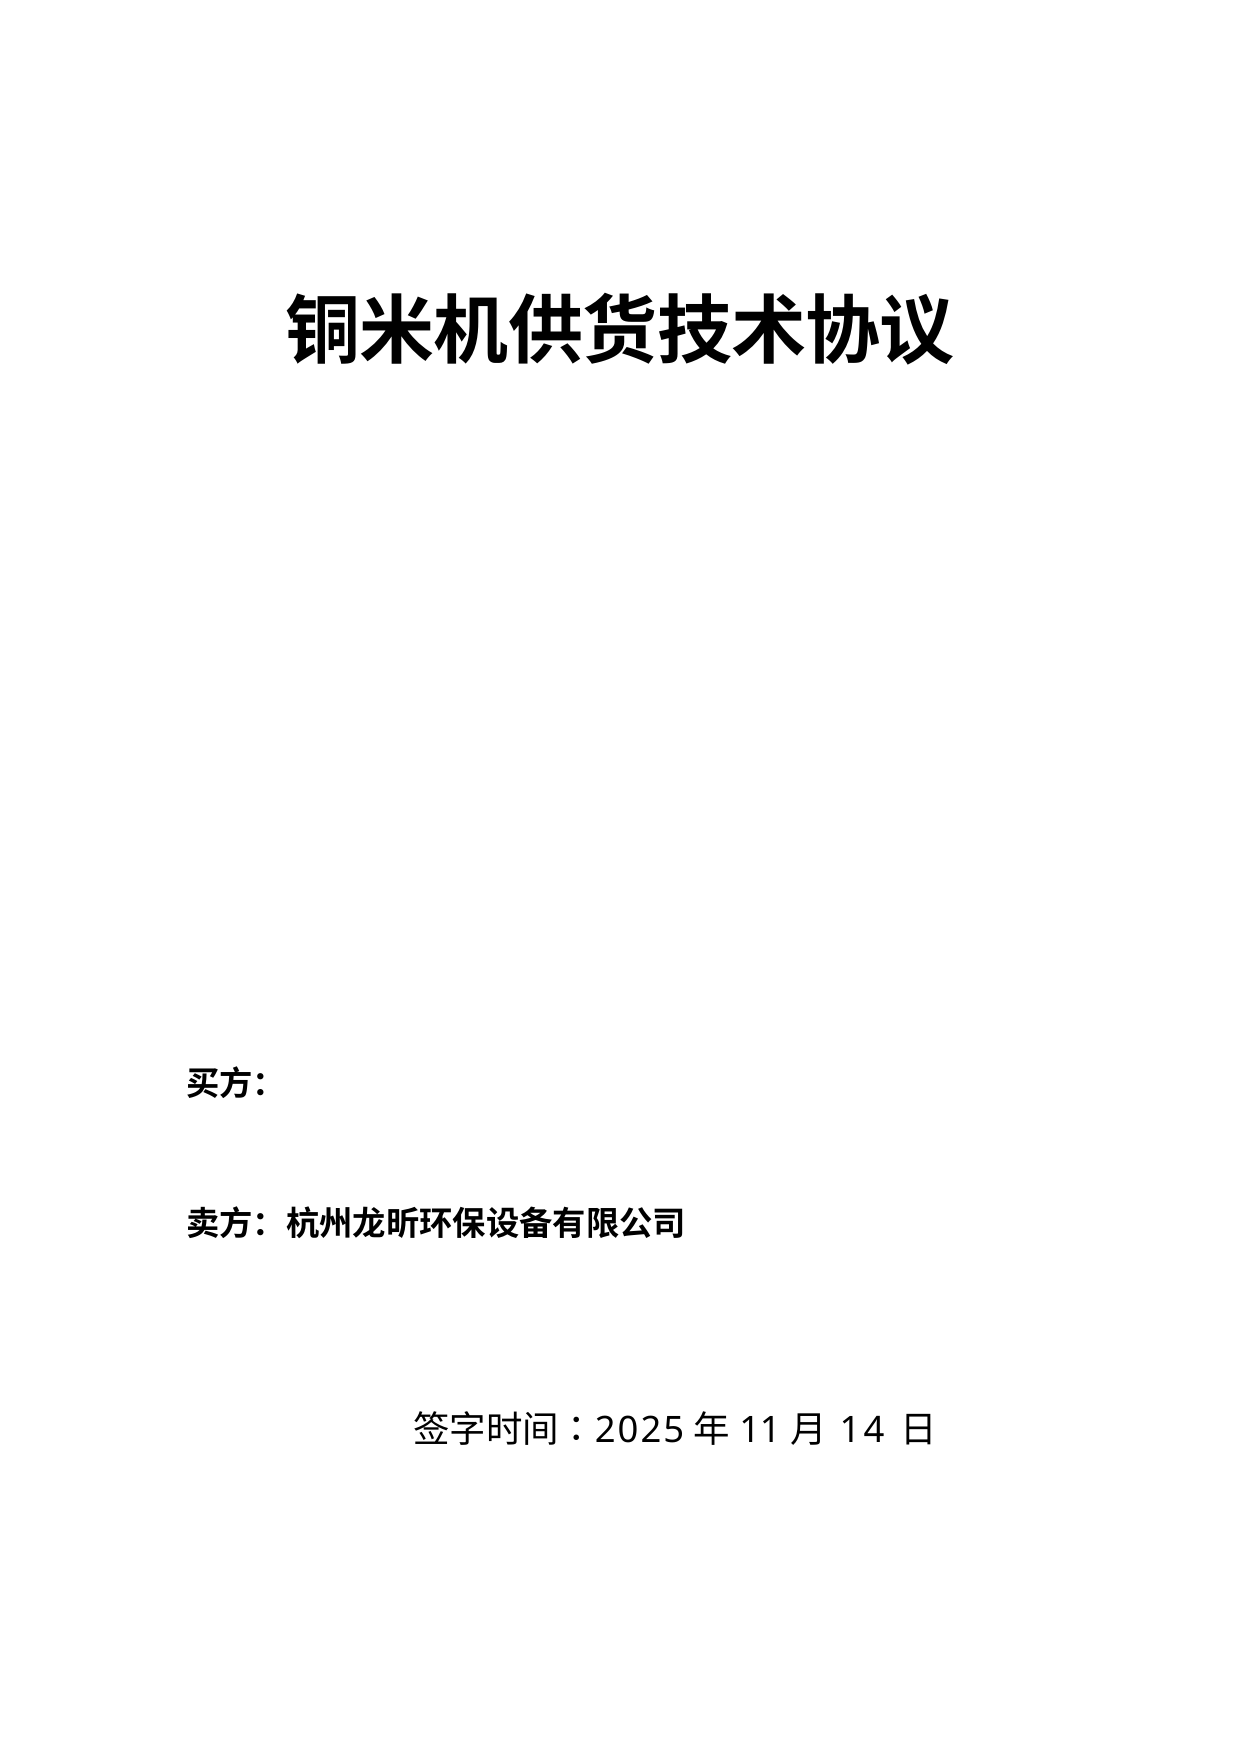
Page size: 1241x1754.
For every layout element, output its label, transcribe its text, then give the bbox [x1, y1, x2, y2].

text 签字时间：2025年 11 月 14 日 [413, 1406, 1054, 1451]
text 卖方：杭州龙昕环保设备有限公司 [186, 1197, 1054, 1245]
text 买方： [186, 1057, 1054, 1105]
text 铜米机供货技术协议 [186, 278, 1054, 377]
